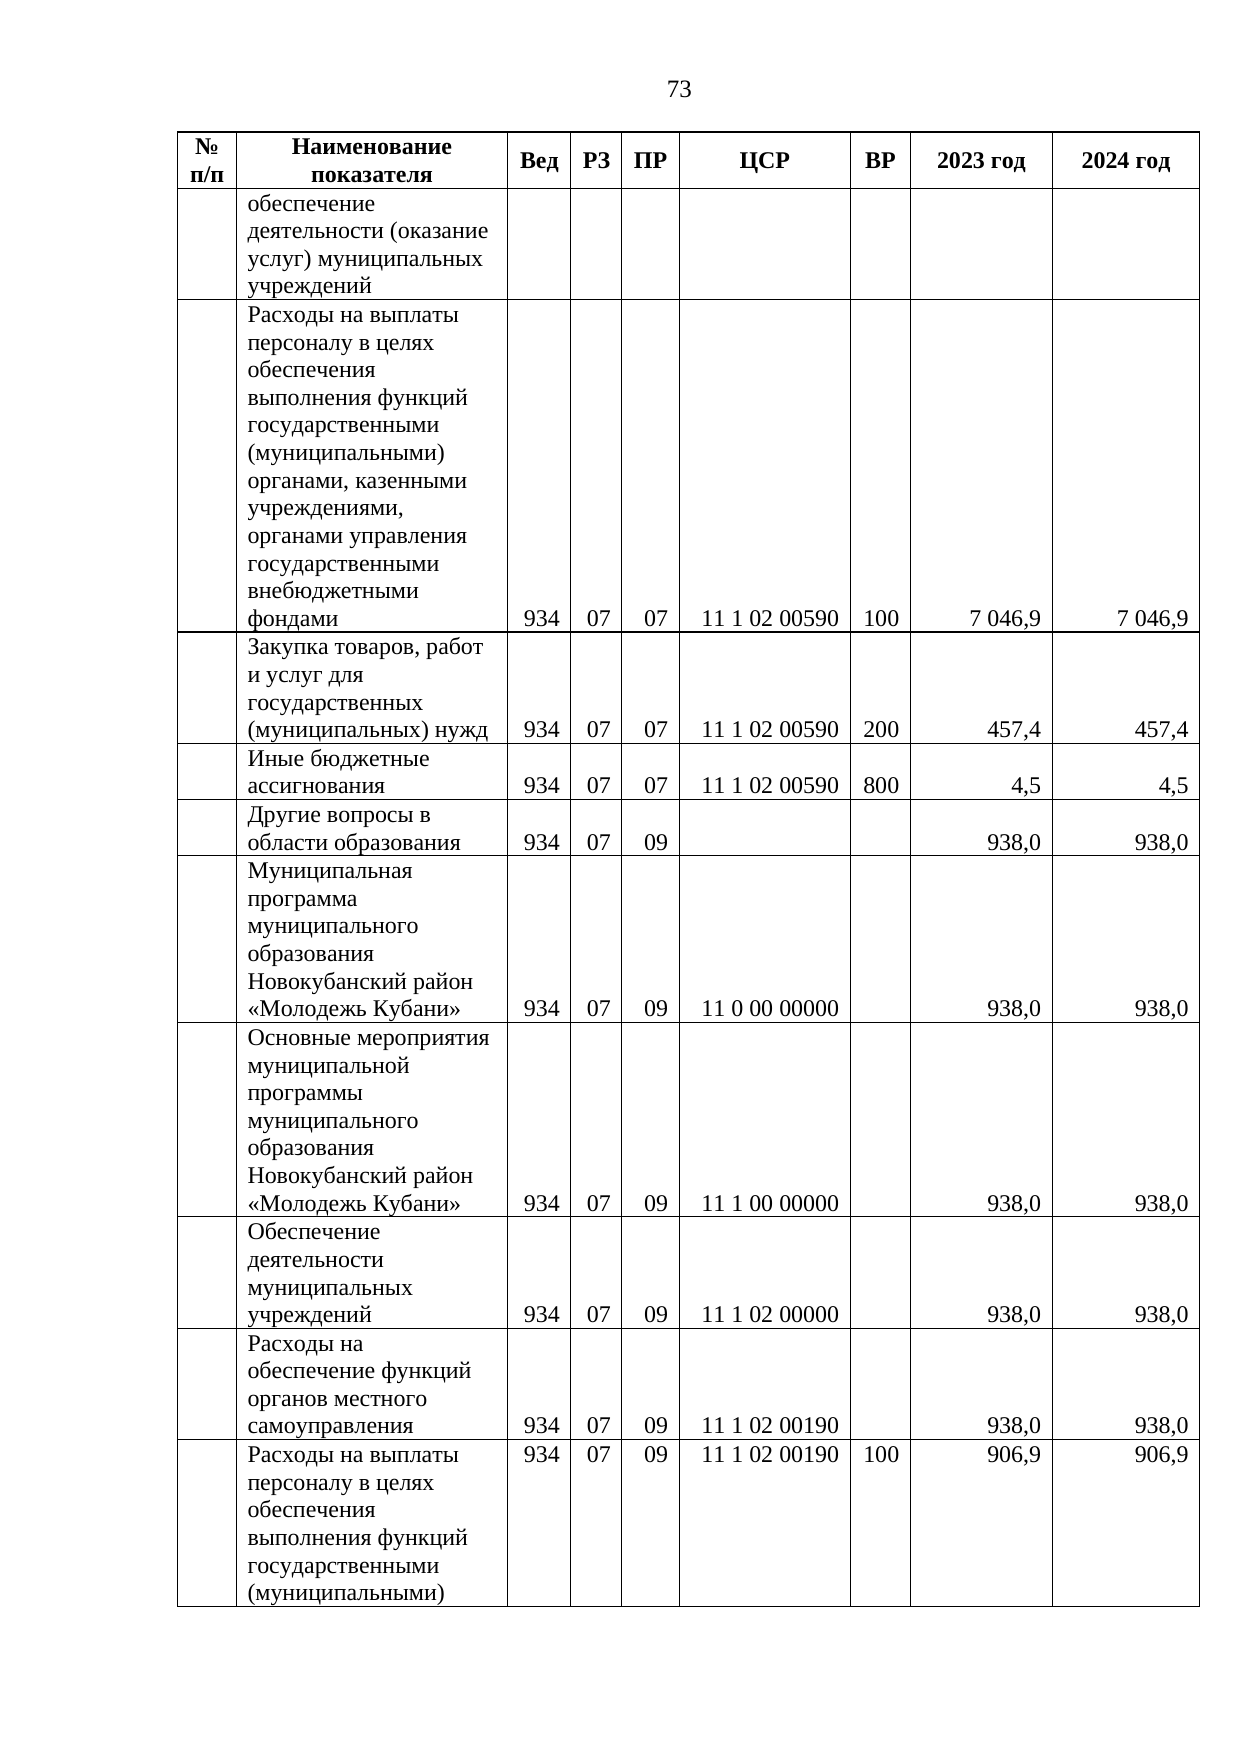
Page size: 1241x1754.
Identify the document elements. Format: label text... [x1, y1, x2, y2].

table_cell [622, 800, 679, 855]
table_header № п/п [178, 133, 236, 188]
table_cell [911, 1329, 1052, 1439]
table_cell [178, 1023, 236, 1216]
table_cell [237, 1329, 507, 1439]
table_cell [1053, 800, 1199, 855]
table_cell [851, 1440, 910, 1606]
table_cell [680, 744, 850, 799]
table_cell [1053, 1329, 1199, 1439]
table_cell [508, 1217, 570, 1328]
table_header 2023 год [911, 133, 1052, 188]
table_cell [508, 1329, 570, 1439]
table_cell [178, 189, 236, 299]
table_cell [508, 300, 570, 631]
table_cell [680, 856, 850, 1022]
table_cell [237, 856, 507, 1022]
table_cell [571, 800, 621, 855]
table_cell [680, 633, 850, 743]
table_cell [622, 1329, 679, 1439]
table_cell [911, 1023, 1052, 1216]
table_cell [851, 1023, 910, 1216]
table_header Наименование показателя [237, 133, 507, 188]
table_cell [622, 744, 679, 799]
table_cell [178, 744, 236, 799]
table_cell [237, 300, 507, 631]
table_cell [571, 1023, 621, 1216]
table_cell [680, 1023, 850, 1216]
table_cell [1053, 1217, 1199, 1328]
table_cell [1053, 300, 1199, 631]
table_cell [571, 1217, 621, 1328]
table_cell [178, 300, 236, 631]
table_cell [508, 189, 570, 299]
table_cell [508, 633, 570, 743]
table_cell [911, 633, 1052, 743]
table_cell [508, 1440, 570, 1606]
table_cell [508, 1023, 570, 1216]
table_header 2024 год [1053, 133, 1199, 188]
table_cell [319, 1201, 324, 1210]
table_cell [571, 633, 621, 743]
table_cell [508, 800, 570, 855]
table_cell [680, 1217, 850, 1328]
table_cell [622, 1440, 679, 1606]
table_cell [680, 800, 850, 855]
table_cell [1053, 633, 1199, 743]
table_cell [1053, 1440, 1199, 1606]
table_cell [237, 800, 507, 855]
table_header Вед [508, 133, 570, 188]
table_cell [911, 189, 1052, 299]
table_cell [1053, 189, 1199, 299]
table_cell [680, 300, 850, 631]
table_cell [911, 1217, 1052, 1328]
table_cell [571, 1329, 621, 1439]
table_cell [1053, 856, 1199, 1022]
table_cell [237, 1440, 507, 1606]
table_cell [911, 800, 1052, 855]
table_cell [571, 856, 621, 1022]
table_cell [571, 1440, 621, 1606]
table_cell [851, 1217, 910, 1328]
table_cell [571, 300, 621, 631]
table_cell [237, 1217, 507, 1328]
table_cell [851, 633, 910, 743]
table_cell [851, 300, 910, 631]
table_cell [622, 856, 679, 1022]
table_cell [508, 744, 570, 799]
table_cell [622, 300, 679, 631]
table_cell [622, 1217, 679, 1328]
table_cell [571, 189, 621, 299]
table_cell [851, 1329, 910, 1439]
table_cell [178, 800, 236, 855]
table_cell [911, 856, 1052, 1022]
table_header ПР [622, 133, 679, 188]
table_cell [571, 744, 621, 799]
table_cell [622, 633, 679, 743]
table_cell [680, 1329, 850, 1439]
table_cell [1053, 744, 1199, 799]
table_header ЦСР [680, 133, 850, 188]
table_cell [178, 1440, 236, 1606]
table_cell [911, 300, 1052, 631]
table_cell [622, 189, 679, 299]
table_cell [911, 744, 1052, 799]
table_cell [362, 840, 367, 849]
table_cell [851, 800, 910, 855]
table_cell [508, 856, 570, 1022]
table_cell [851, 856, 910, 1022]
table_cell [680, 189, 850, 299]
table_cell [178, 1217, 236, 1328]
table_header ВР [851, 133, 910, 188]
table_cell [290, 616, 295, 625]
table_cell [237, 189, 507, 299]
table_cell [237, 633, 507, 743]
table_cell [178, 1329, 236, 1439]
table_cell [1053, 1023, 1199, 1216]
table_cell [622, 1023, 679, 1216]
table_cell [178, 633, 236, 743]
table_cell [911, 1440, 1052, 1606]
table_header РЗ [571, 133, 621, 188]
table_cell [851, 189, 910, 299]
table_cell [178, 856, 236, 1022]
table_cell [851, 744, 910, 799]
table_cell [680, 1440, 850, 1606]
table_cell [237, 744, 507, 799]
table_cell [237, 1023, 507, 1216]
